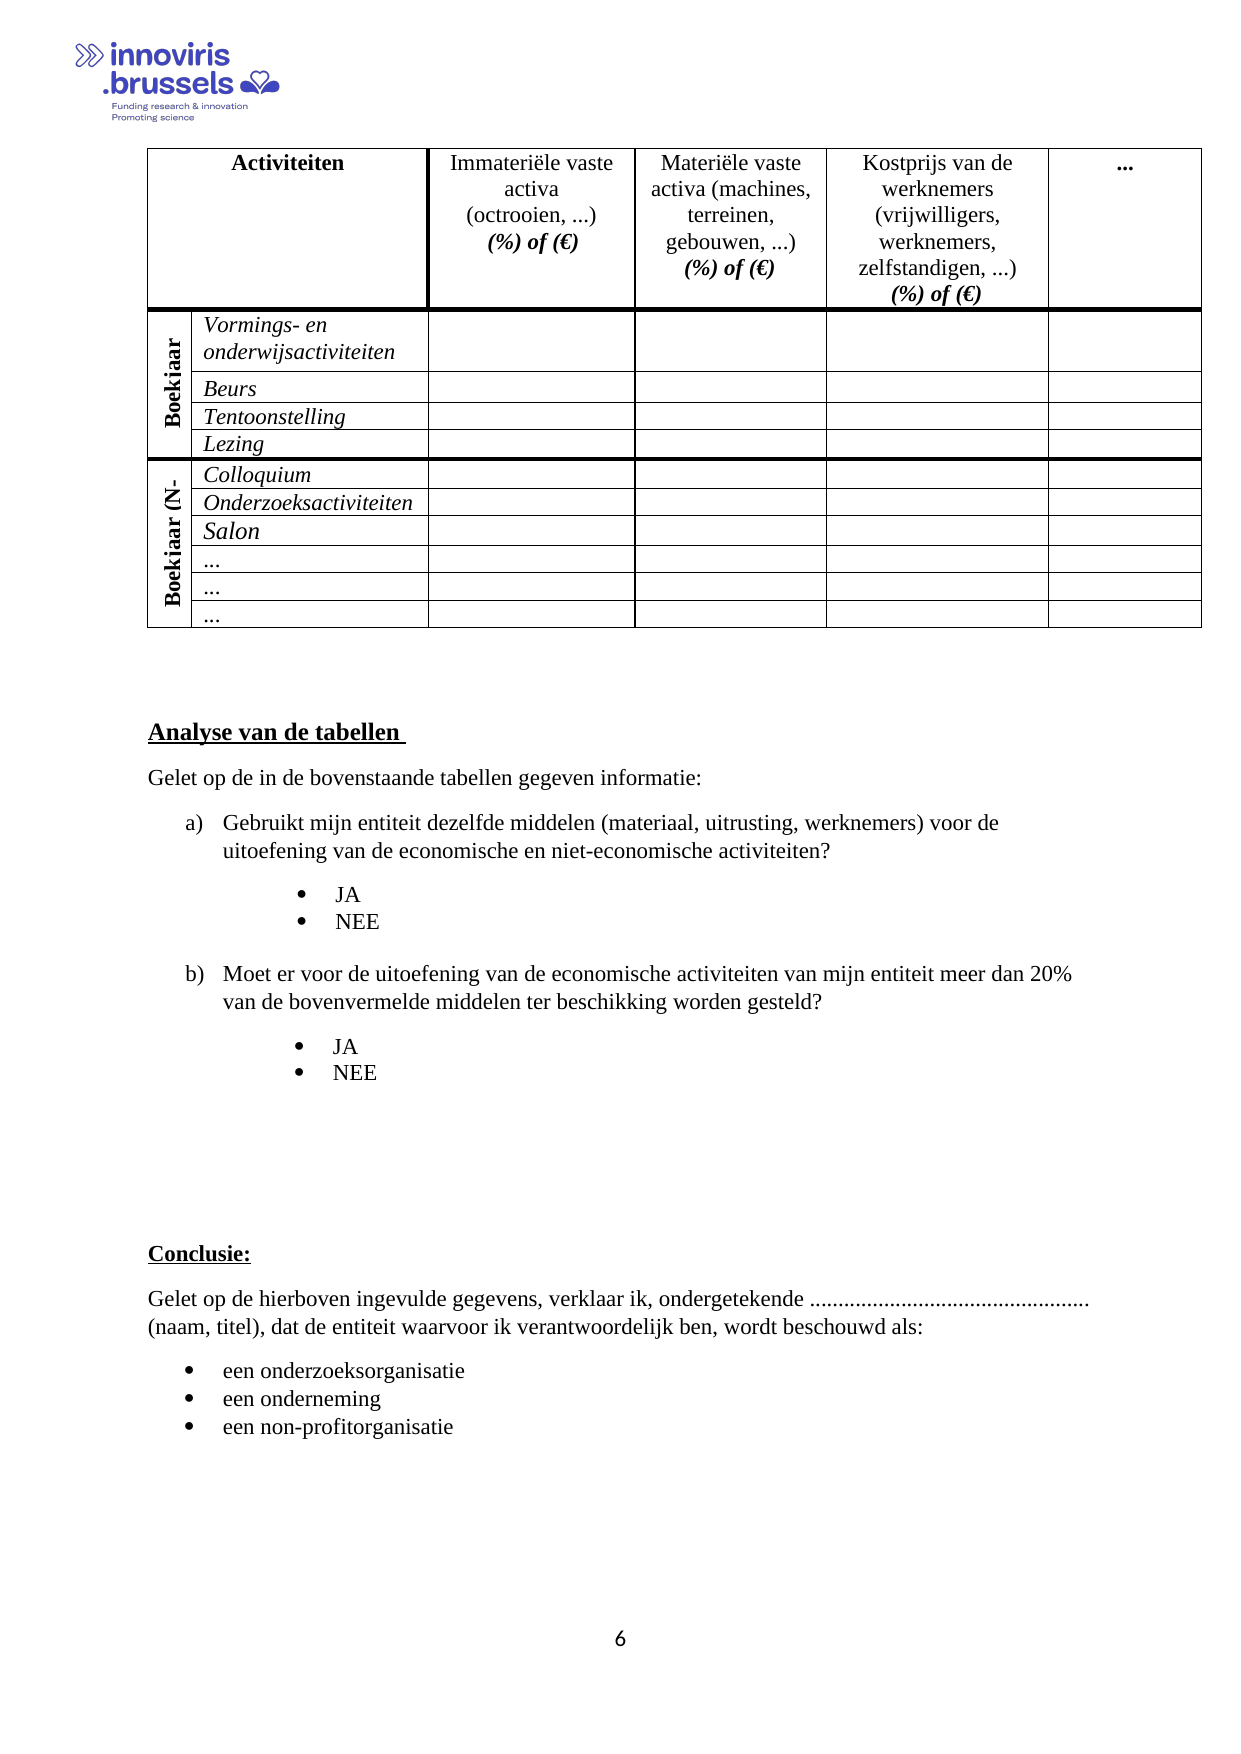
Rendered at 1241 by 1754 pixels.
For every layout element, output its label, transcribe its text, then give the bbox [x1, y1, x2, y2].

table_cell [636, 461, 826, 488]
list een non-profitorganisatie [185, 1413, 1093, 1439]
table_cell [827, 546, 1048, 572]
list Moet er voor de uitoefening van de economische activiteiten van mijn entiteit meer dan 20% van de bovenvermelde middelen ter beschikking worden gesteld? [185, 960, 1093, 1015]
table_cell Beurs [192, 372, 428, 402]
table_cell [827, 601, 1048, 627]
table_cell Materiële vaste activa (machines, terreinen, gebouwen, ...) (%) of (€) [636, 149, 826, 307]
table_cell [1049, 372, 1201, 402]
table_cell [429, 461, 634, 488]
table_cell [827, 372, 1048, 402]
table_cell [1049, 489, 1201, 515]
table_cell [636, 489, 826, 515]
table_cell [827, 516, 1048, 545]
table_cell [429, 516, 634, 545]
table_cell [1049, 546, 1201, 572]
table_cell Lezing [192, 430, 428, 457]
text Gelet op de hierboven ingevulde gegevens, verklaar ik, ondergetekende ................................................. (naam, titel), dat de entiteit waarvoor ik verantwoordelijk ben, wordt beschouwd als: [148, 1285, 1093, 1339]
table_cell Immateriële vaste activa (octrooien, ...) (%) of (€) [430, 149, 634, 307]
table_cell [1049, 430, 1201, 457]
table_cell [1049, 516, 1201, 545]
table_cell [636, 546, 826, 572]
table_cell [429, 546, 634, 572]
table_cell [429, 489, 634, 515]
table_cell [827, 573, 1048, 599]
table_cell [827, 489, 1048, 515]
table_cell [636, 372, 826, 402]
table_cell [1049, 461, 1201, 488]
table_cell Tentoonstelling [192, 403, 428, 429]
table_cell [636, 430, 826, 457]
list een onderneming [185, 1385, 1093, 1412]
list JA [298, 881, 1093, 908]
table_cell [429, 372, 634, 402]
text Gelet op de in de bovenstaande tabellen gegeven informatie: [148, 764, 1093, 791]
table_cell Vormings- en onderwijsactiviteiten [192, 312, 428, 371]
table_cell [827, 461, 1048, 488]
table_cell Boekjaar (N) [148, 312, 191, 457]
list NEE [298, 908, 1093, 934]
text Conclusie: [148, 1240, 1093, 1267]
table_cell [636, 312, 826, 371]
table_cell [827, 430, 1048, 457]
table_cell [636, 516, 826, 545]
table_cell [827, 312, 1048, 371]
list Gebruikt mijn entiteit dezelfde middelen (materiaal, uitrusting, werknemers) voor de uitoefening van de economische en niet-economische activiteiten? [185, 809, 1093, 863]
table_cell [429, 573, 634, 599]
list een onderzoeksorganisatie [185, 1357, 1093, 1384]
table_cell Onderzoeksactiviteiten [192, 489, 428, 515]
table_cell Salon [192, 516, 428, 545]
table_cell [429, 403, 634, 429]
table_cell [636, 601, 826, 627]
table_cell [429, 430, 634, 457]
table_cell ... [192, 573, 428, 599]
table_cell Colloquium [192, 461, 428, 488]
table_cell ... [192, 601, 428, 627]
table_cell ... [1049, 149, 1201, 307]
table_cell Activiteiten [148, 149, 426, 307]
table_cell [636, 403, 826, 429]
table_cell [429, 601, 634, 627]
list NEE [295, 1059, 1093, 1086]
table_cell [1049, 403, 1201, 429]
table_cell [1049, 573, 1201, 599]
table_cell ... [192, 546, 428, 572]
table_cell [827, 403, 1048, 429]
text Analyse van de tabellen [148, 717, 1093, 746]
list JA [295, 1033, 1093, 1059]
table_cell Kostprijs van de werknemers (vrijwilligers, werknemers, zelfstandigen, ...) (%) of (€) [827, 149, 1048, 307]
table_cell [636, 573, 826, 599]
table_cell [429, 312, 634, 371]
table_cell [1049, 601, 1201, 627]
table_cell Boekjaar (N-1) [148, 461, 191, 627]
picture [67, 26, 290, 122]
table_cell [1049, 312, 1201, 371]
